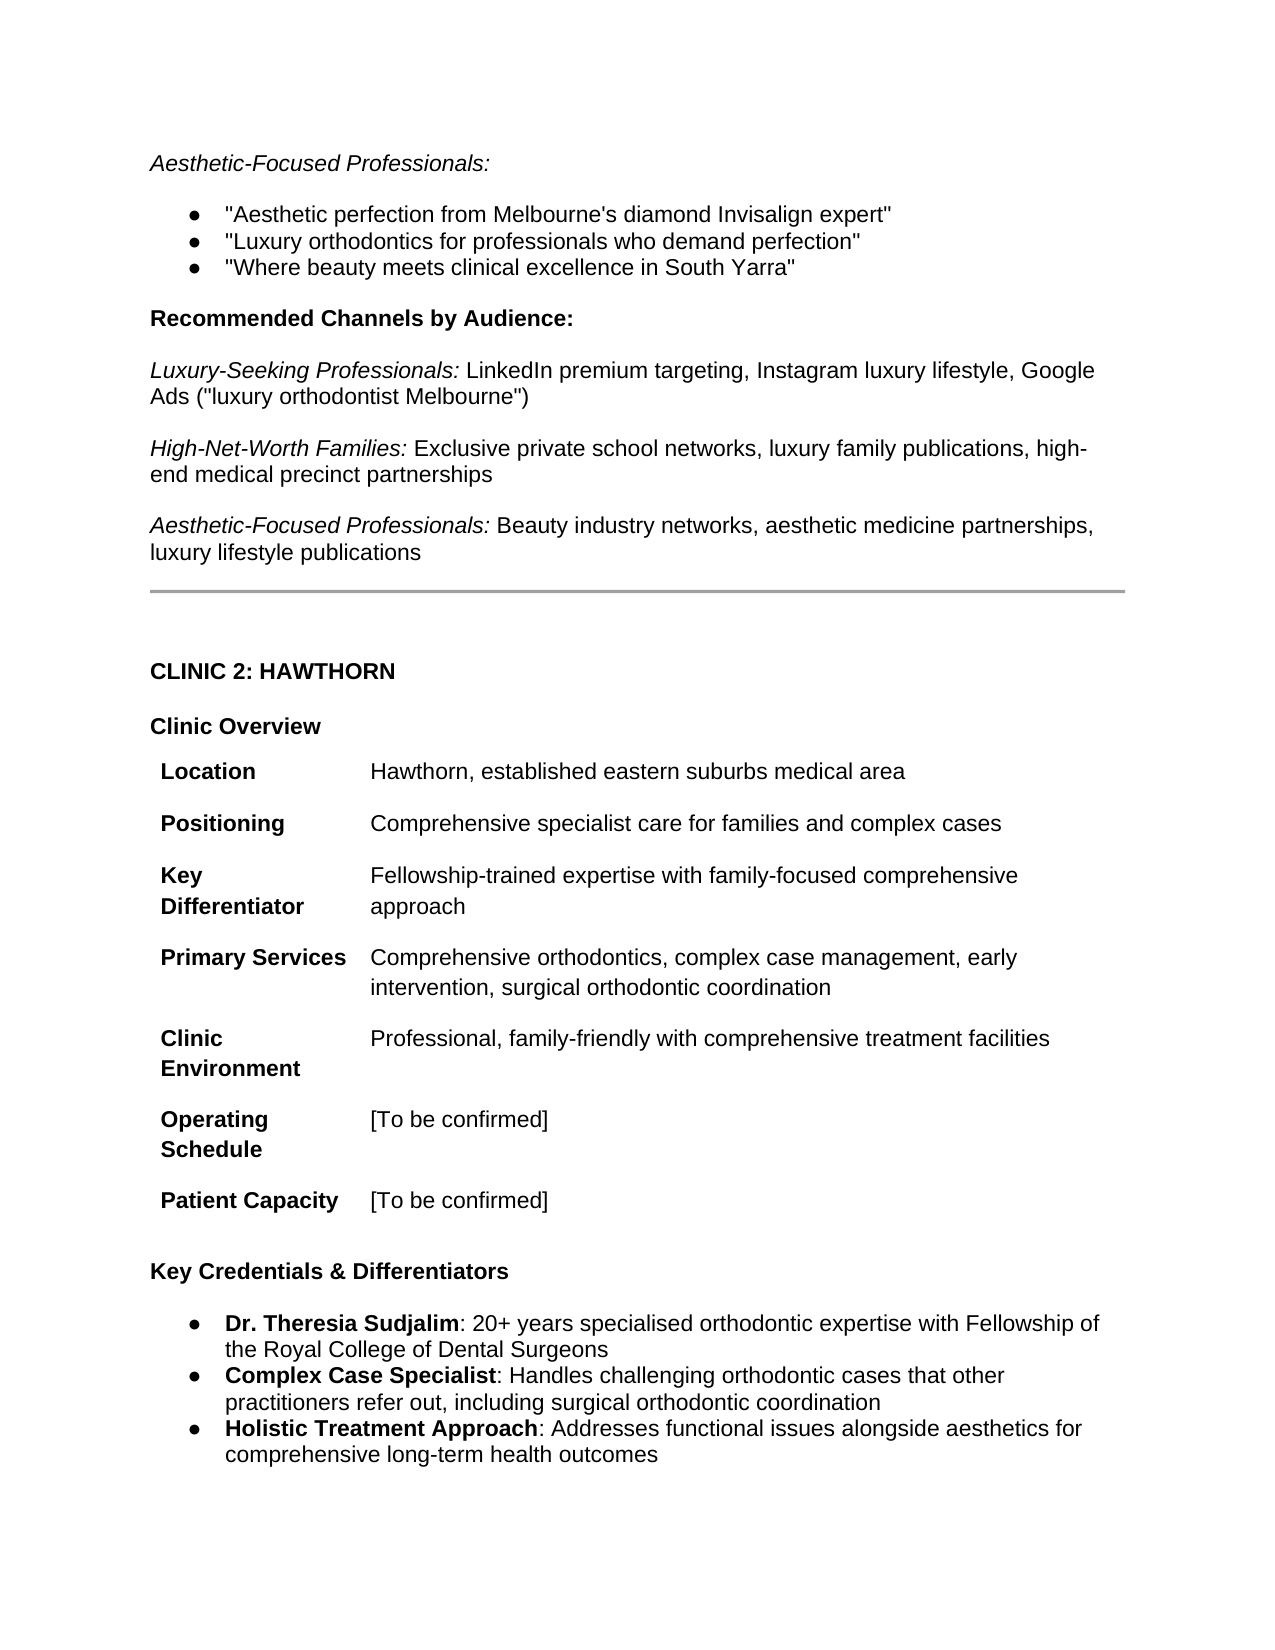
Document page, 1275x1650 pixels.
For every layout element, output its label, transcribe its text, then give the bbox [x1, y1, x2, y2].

text Luxury-Seeking Professionals: LinkedIn premium targeting, Instagram luxury lifestyle, Google Ads ("luxury orthodontist Melbourne") [150, 357, 1125, 409]
table_cell Positioning [150, 800, 360, 852]
subtitle Key Credentials & Differentiators [150, 1258, 1125, 1284]
list Complex Case Specialist: Handles challenging orthodontic cases that other practitioners refer out, including surgical orthodontic coordination [187, 1362, 1125, 1415]
table_cell Professional, family-friendly with comprehensive treatment facilities [360, 1015, 1110, 1096]
subtitle Clinic Overview [150, 713, 1125, 739]
table_cell [To be confirmed] [360, 1177, 1110, 1229]
table_cell Patient Capacity [150, 1177, 360, 1229]
table_cell Comprehensive orthodontics, complex case management, early intervention, surgical orthodontic coordination [360, 933, 1110, 1014]
text High-Net-Worth Families: Exclusive private school networks, luxury family publications, high-end medical precinct partnerships [150, 434, 1125, 487]
list Dr. Theresia Sudjalim: 20+ years specialised orthodontic expertise with Fellowship of the Royal College of Dental Surgeons [187, 1309, 1125, 1362]
table_cell Clinic Environment [150, 1015, 360, 1096]
subtitle CLINIC 2: HAWTHORN [150, 658, 1125, 684]
list Holistic Treatment Approach: Addresses functional issues alongside aesthetics for comprehensive long-term health outcomes [187, 1415, 1125, 1468]
list "Luxury orthodontics for professionals who demand perfection" [187, 228, 1125, 254]
list "Aesthetic perfection from Melbourne's diamond Invisalign expert" [187, 201, 1125, 228]
table_cell Key Differentiator [150, 852, 360, 933]
table_cell Primary Services [150, 933, 360, 1014]
list "Where beauty meets clinical excellence in South Yarra" [187, 254, 1125, 280]
table_cell [To be confirmed] [360, 1096, 1110, 1177]
table_header Location [150, 748, 360, 800]
text Recommended Channels by Audience: [150, 305, 1125, 332]
text Aesthetic-Focused Professionals: Beauty industry networks, aesthetic medicine partnerships, luxury lifestyle publications [150, 512, 1125, 565]
table_cell Comprehensive specialist care for families and complex cases [360, 800, 1110, 852]
table_cell Operating Schedule [150, 1096, 360, 1177]
table_header Hawthorn, established eastern suburbs medical area [360, 748, 1110, 800]
text Aesthetic-Focused Professionals: [150, 150, 1125, 176]
table_cell Fellowship-trained expertise with family-focused comprehensive approach [360, 852, 1110, 933]
